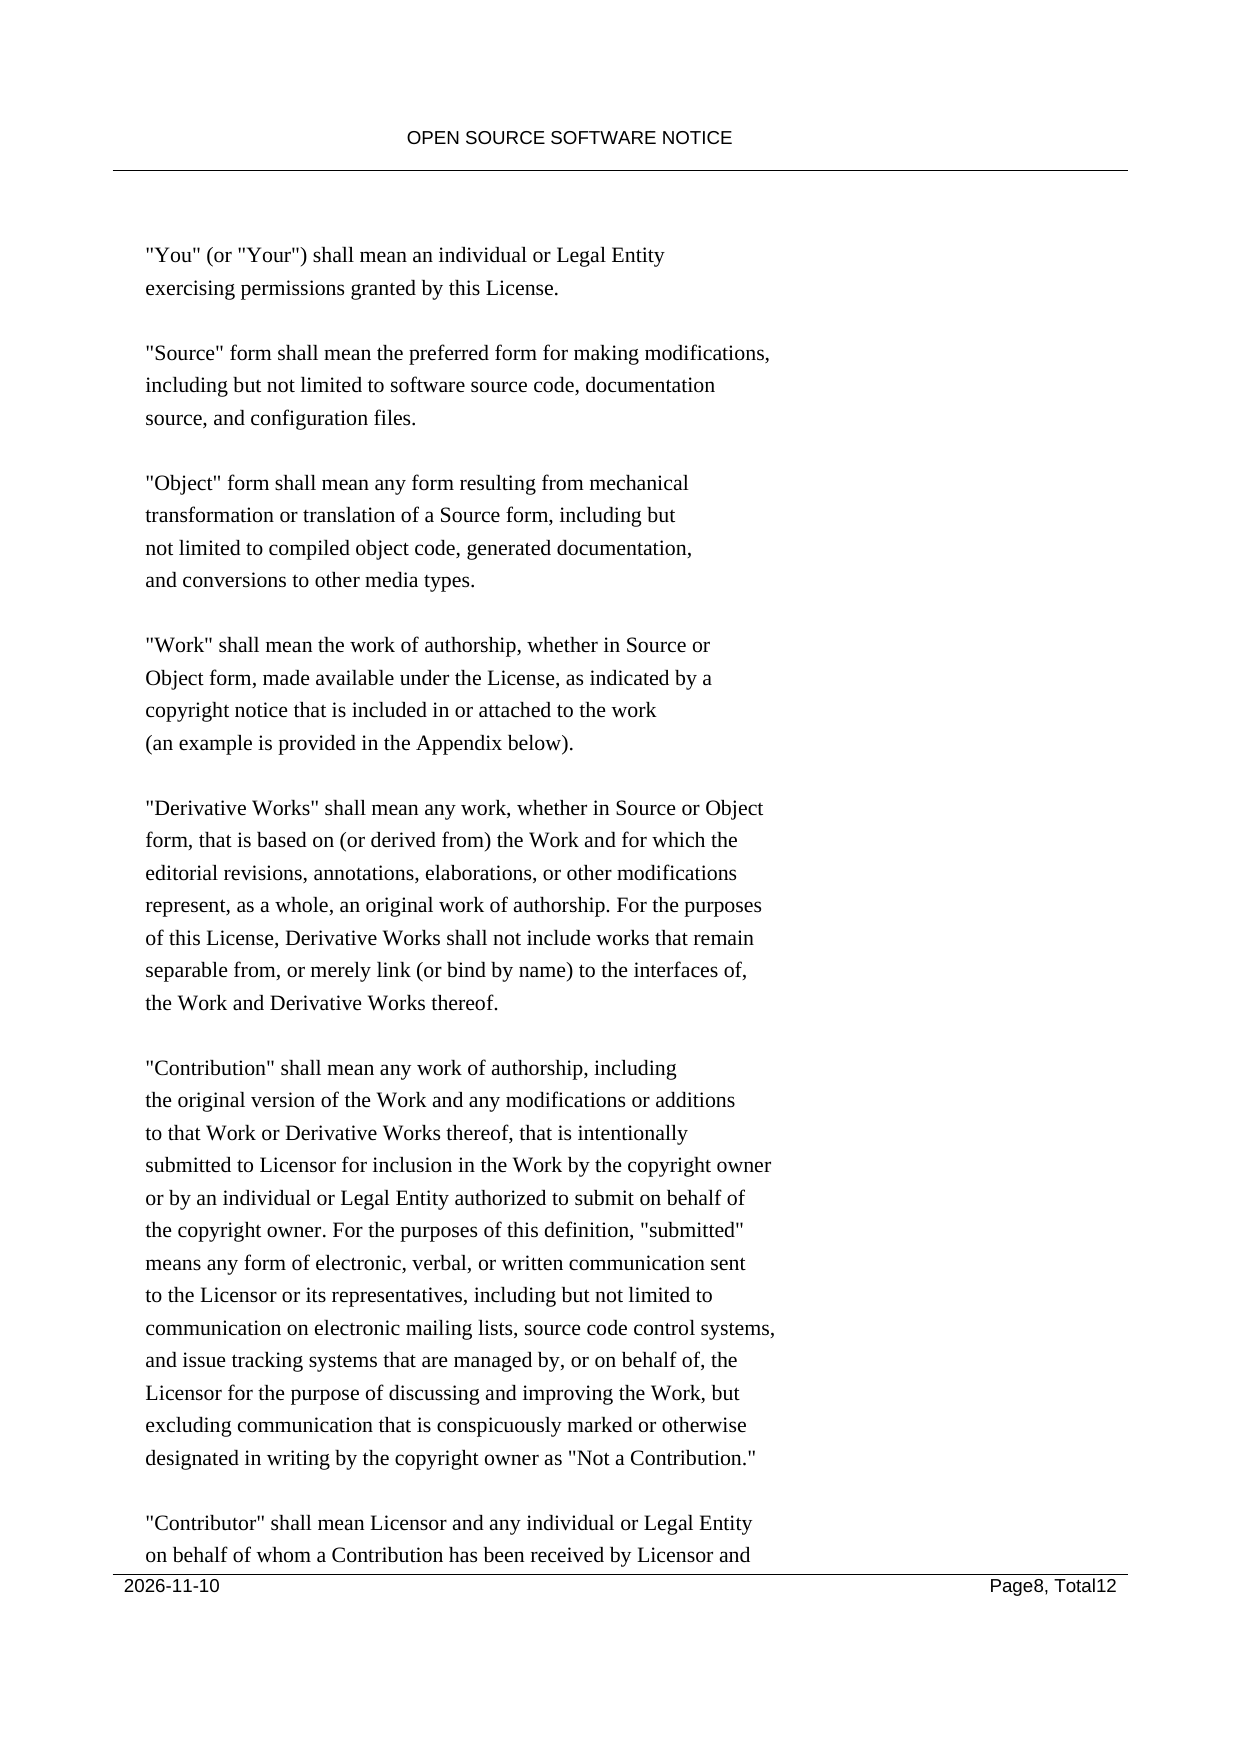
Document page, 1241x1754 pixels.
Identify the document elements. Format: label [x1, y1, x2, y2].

text [112, 206, 1128, 1571]
